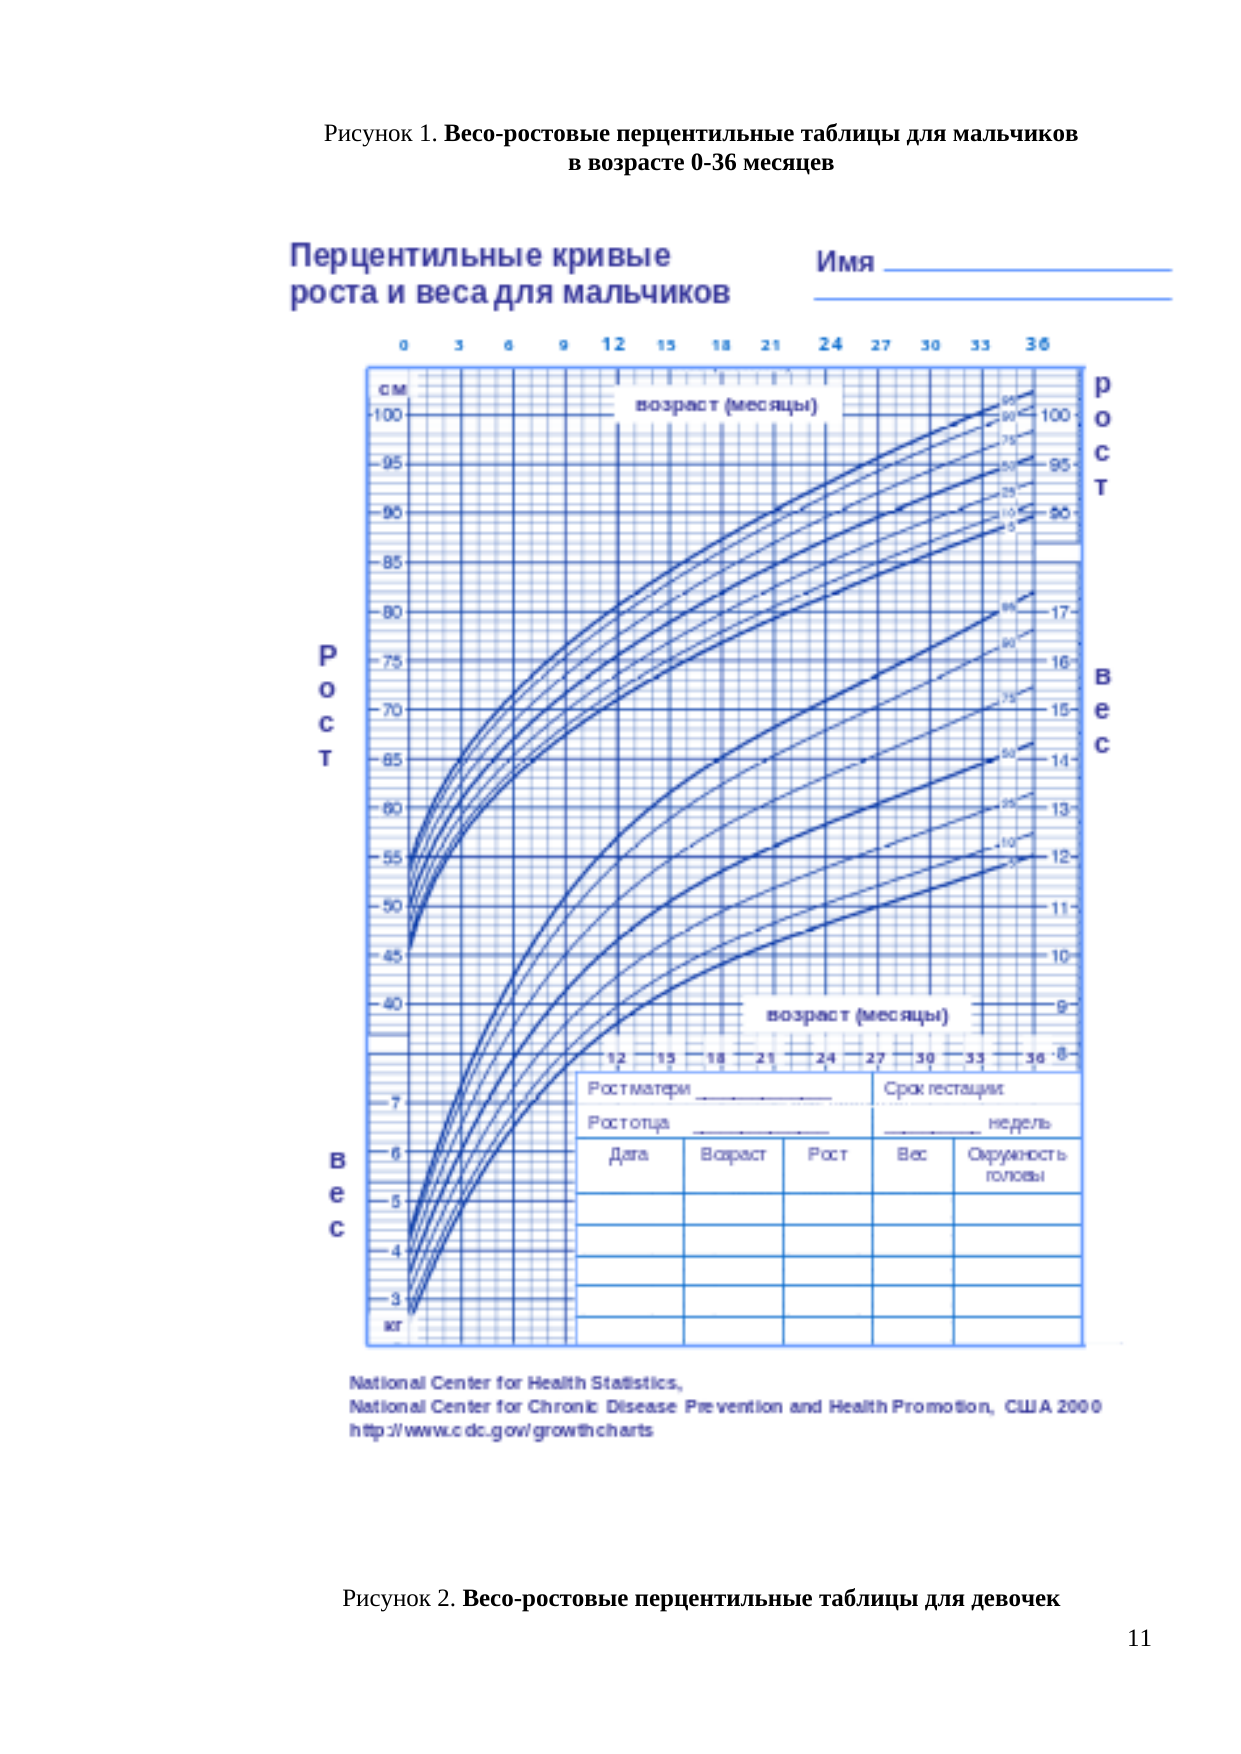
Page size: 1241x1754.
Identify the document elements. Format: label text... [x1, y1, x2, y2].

text в возрасте 0-36 месяцев [177, 147, 1152, 176]
text Рисунок 1. Весо-ростовые перцентильные таблицы для мальчиков [177, 118, 1152, 147]
text Рисунок 2. Весо-ростовые перцентильные таблицы для девочек [177, 1583, 1152, 1612]
